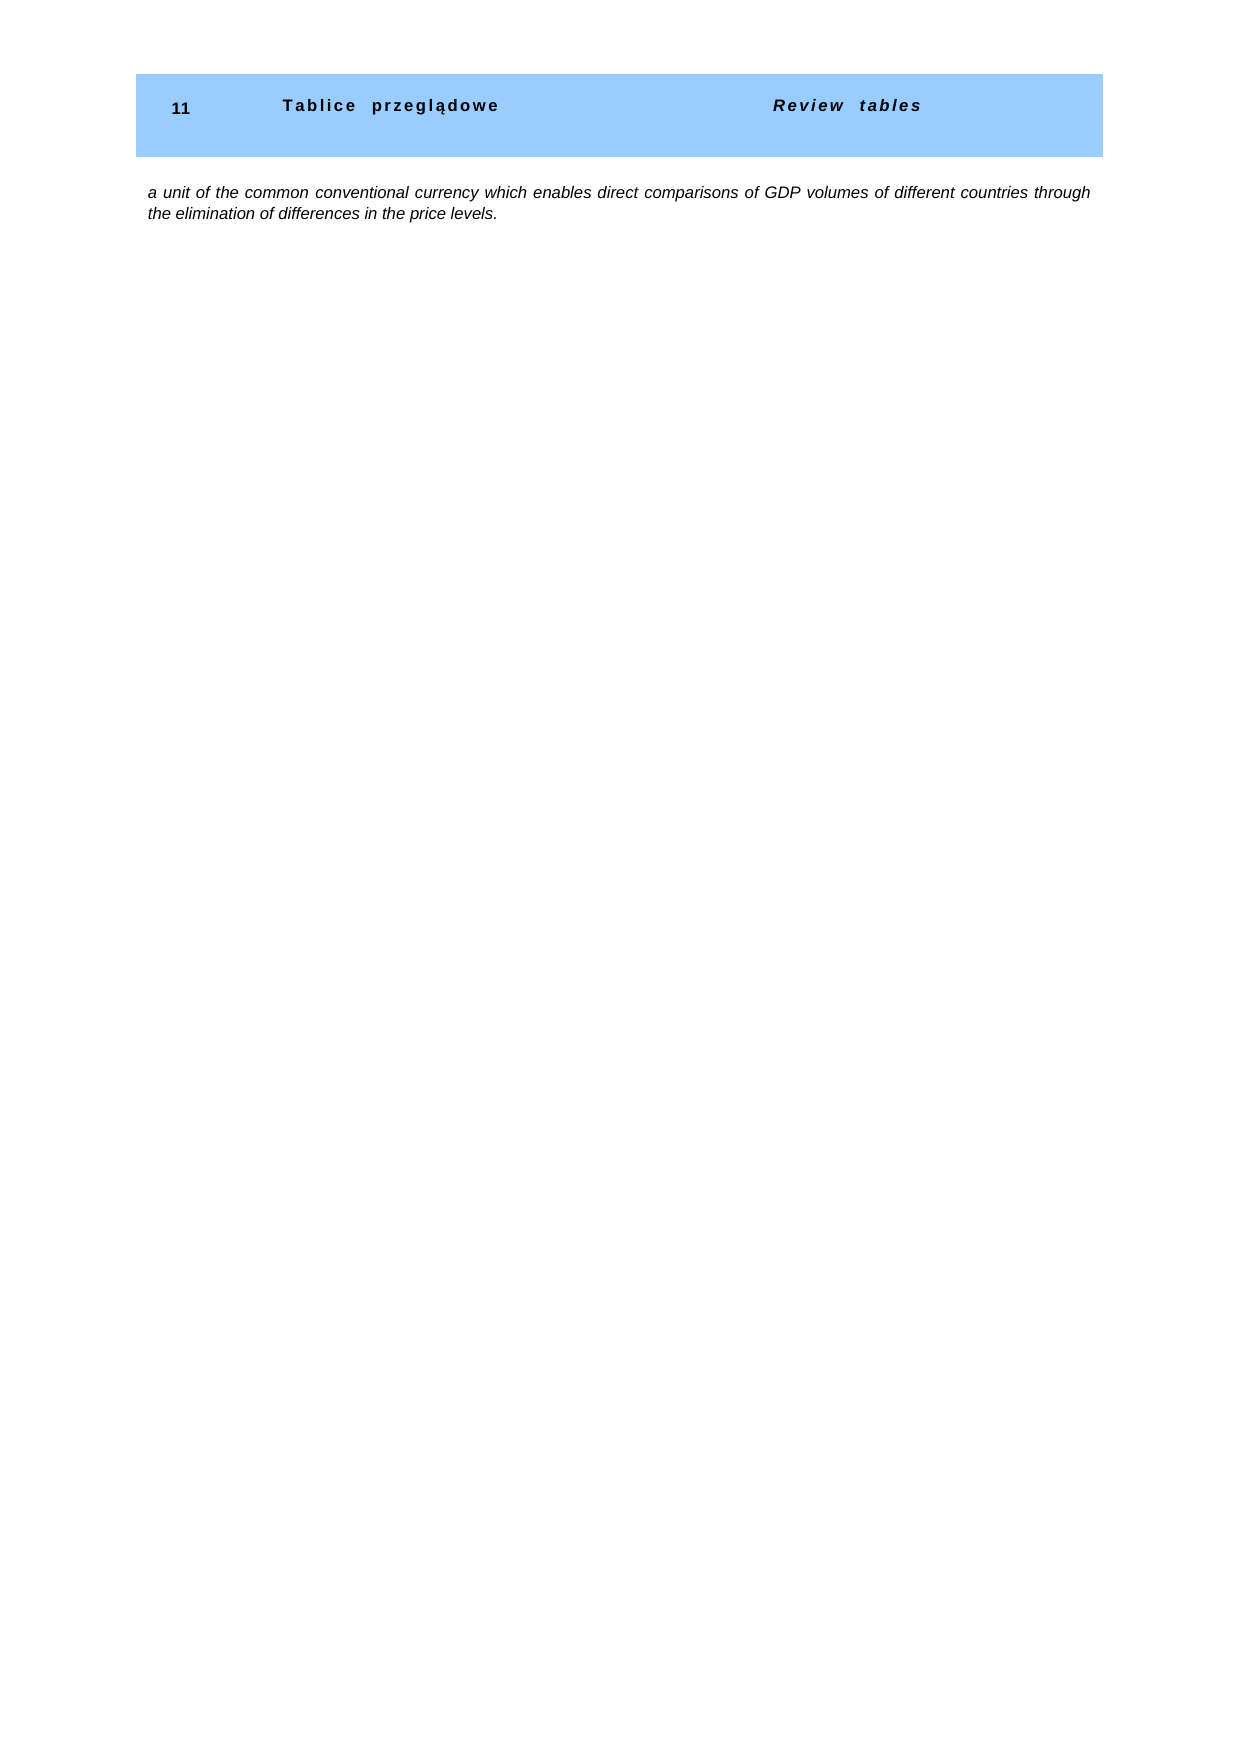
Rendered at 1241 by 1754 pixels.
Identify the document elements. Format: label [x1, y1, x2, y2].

text [148, 182, 1092, 224]
